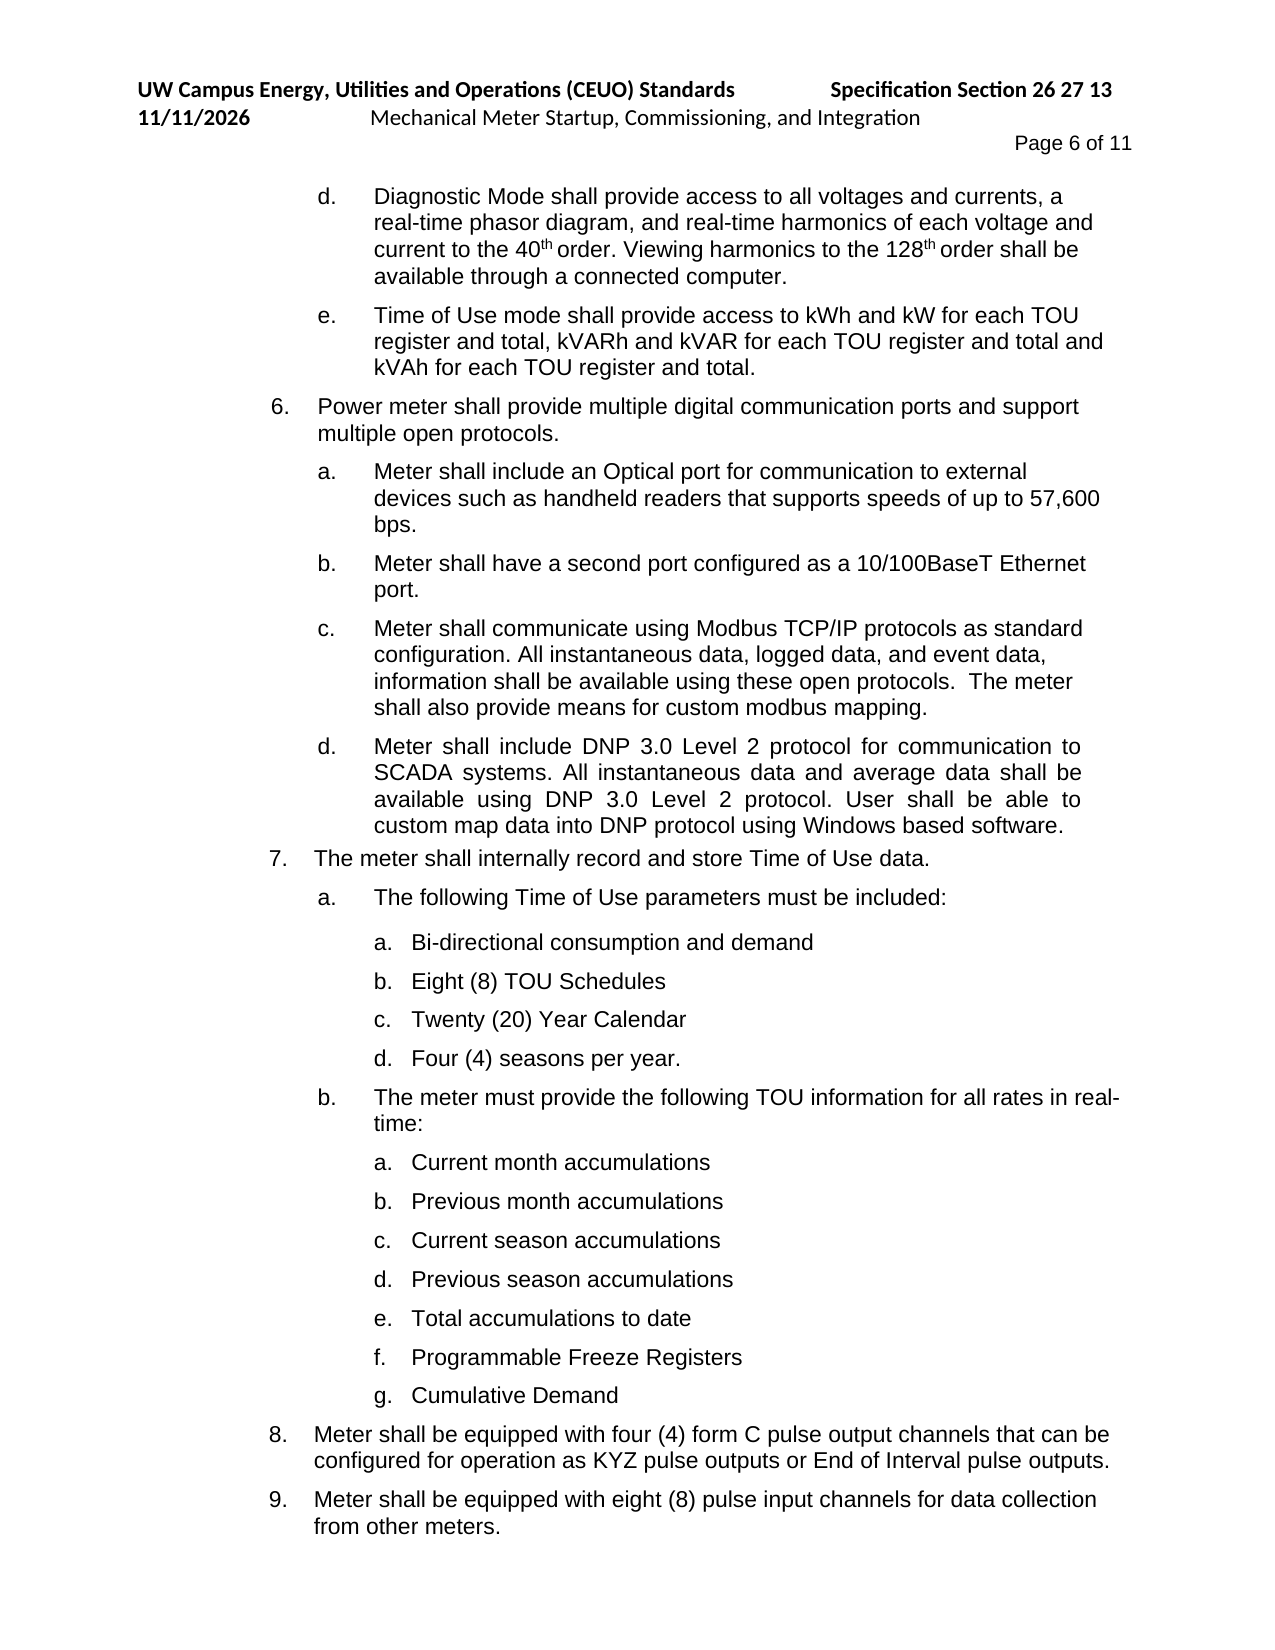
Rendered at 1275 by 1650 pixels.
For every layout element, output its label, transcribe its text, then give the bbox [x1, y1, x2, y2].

list Power meter shall provide multiple digital communication ports and support multiple open protocols. [271, 393, 1116, 446]
list Time of Use mode shall provide access to kWh and kW for each TOU register and total, kVARh and kVAR for each TOU register and total and kVAh for each TOU register and total. [317, 302, 1114, 381]
list Meter shall be equipped with eight (8) pulse input channels for data collection from other meters. [269, 1486, 1122, 1539]
list Cumulative Demand [374, 1382, 1133, 1409]
list Current season accumulations [374, 1227, 1133, 1253]
list Twenty (20) Year Calendar [374, 1006, 1133, 1033]
list Current month accumulations [374, 1149, 1133, 1176]
list Programmable Freeze Registers [374, 1343, 1133, 1370]
list Previous season accumulations [374, 1266, 1133, 1292]
list The following Time of Use parameters must be included: [317, 883, 1133, 910]
list Previous month accumulations [374, 1188, 1133, 1214]
list Diagnostic Mode shall provide access to all voltages and currents, a real-time phasor diagram, and real-time harmonics of each voltage and current to the 40th order. Viewing harmonics to the 128th order shall be available through a connected computer. [317, 183, 1111, 289]
list Total accumulations to date [374, 1304, 1133, 1331]
list Four (4) seasons per year. [374, 1045, 1133, 1072]
list Meter shall have a second port configured as a 10/100BaseT Ethernet port. [317, 550, 1133, 603]
list Eight (8) TOU Schedules [374, 968, 1133, 994]
list The meter must provide the following TOU information for all rates in real-time: [317, 1084, 1133, 1137]
list Meter shall communicate using Modbus TCP/IP protocols as standard configuration. All instantaneous data, logged data, and event data, information shall be available using these open protocols. The meter shall also provide means for custom modbus mapping. [317, 615, 1102, 721]
list Meter shall be equipped with four (4) form C pulse output channels that can be configured for operation as KYZ pulse outputs or End of Interval pulse outputs. [269, 1421, 1122, 1474]
list Meter shall include an Optical port for communication to external devices such as handheld readers that supports speeds of up to 57,600 bps. [317, 458, 1100, 537]
list The meter shall internally record and store Time of Use data. [269, 845, 1133, 871]
list Meter shall include DNP 3.0 Level 2 protocol for communication to SCADA systems. All instantaneous data and average data shall be available using DNP 3.0 Level 2 protocol. User shall be able to custom map data into DNP protocol using Windows based software. [317, 733, 1082, 838]
list Bi-directional consumption and demand [374, 929, 1133, 955]
